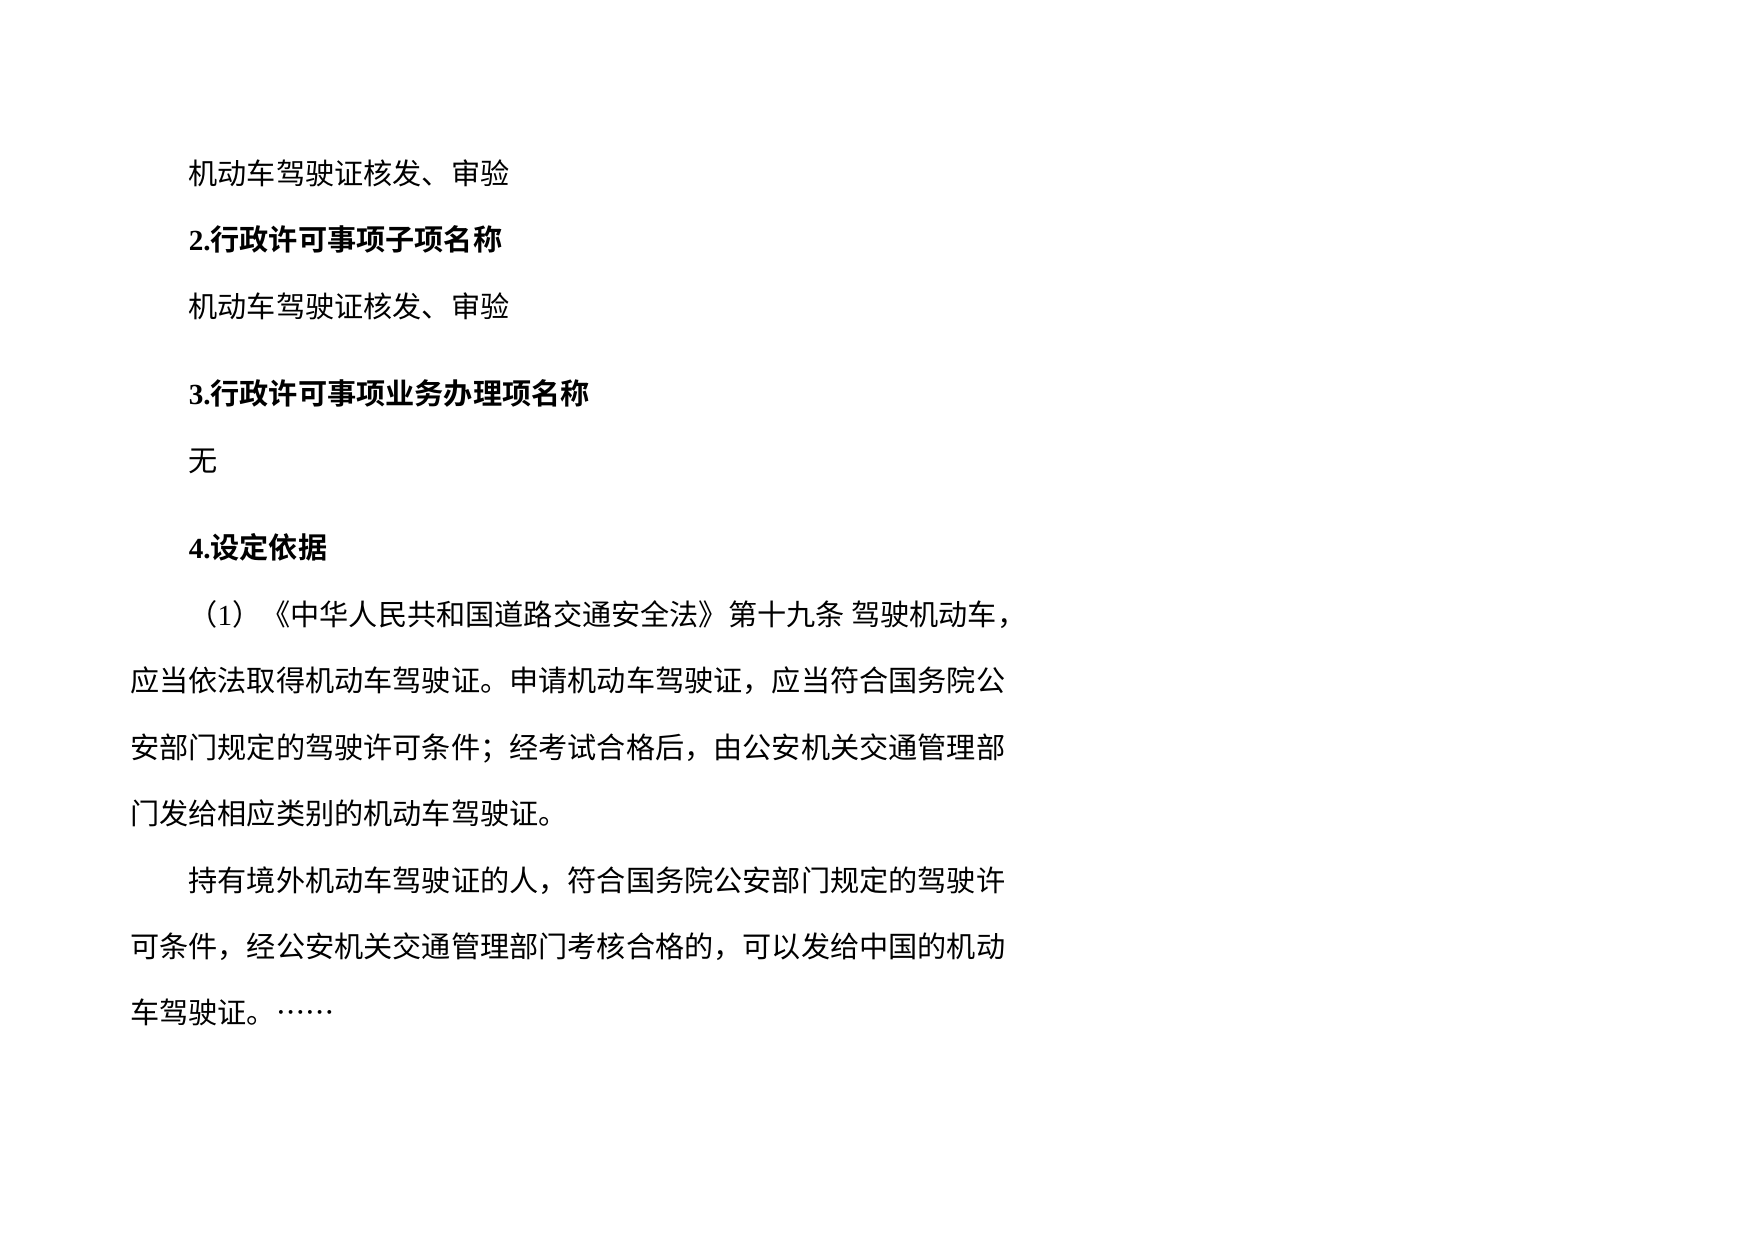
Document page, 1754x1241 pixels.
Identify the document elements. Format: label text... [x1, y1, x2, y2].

text 无 [130, 425, 1624, 492]
list 2.行政许可事项子项名称 [130, 205, 1624, 271]
text 机动车驾驶证核发、审验 [130, 271, 1624, 338]
list 机动车驾驶证核发、审验 [130, 138, 1624, 205]
text 车驾驶证。…… [130, 978, 1624, 1044]
text （1）《中华人民共和国道路交通安全法》第十九条 驾驶机动车， [130, 579, 1624, 646]
text 安部门规定的驾驶许可条件；经考试合格后，由公安机关交通管理部 [130, 712, 1624, 779]
text 门发给相应类别的机动车驾驶证。 [130, 779, 1624, 845]
list 3.行政许可事项业务办理项名称 [130, 359, 1624, 425]
list 4.设定依据 [130, 513, 1624, 579]
text 可条件，经公安机关交通管理部门考核合格的，可以发给中国的机动 [130, 912, 1624, 978]
text 持有境外机动车驾驶证的人，符合国务院公安部门规定的驾驶许 [130, 845, 1624, 912]
text 应当依法取得机动车驾驶证。申请机动车驾驶证，应当符合国务院公 [130, 646, 1624, 712]
